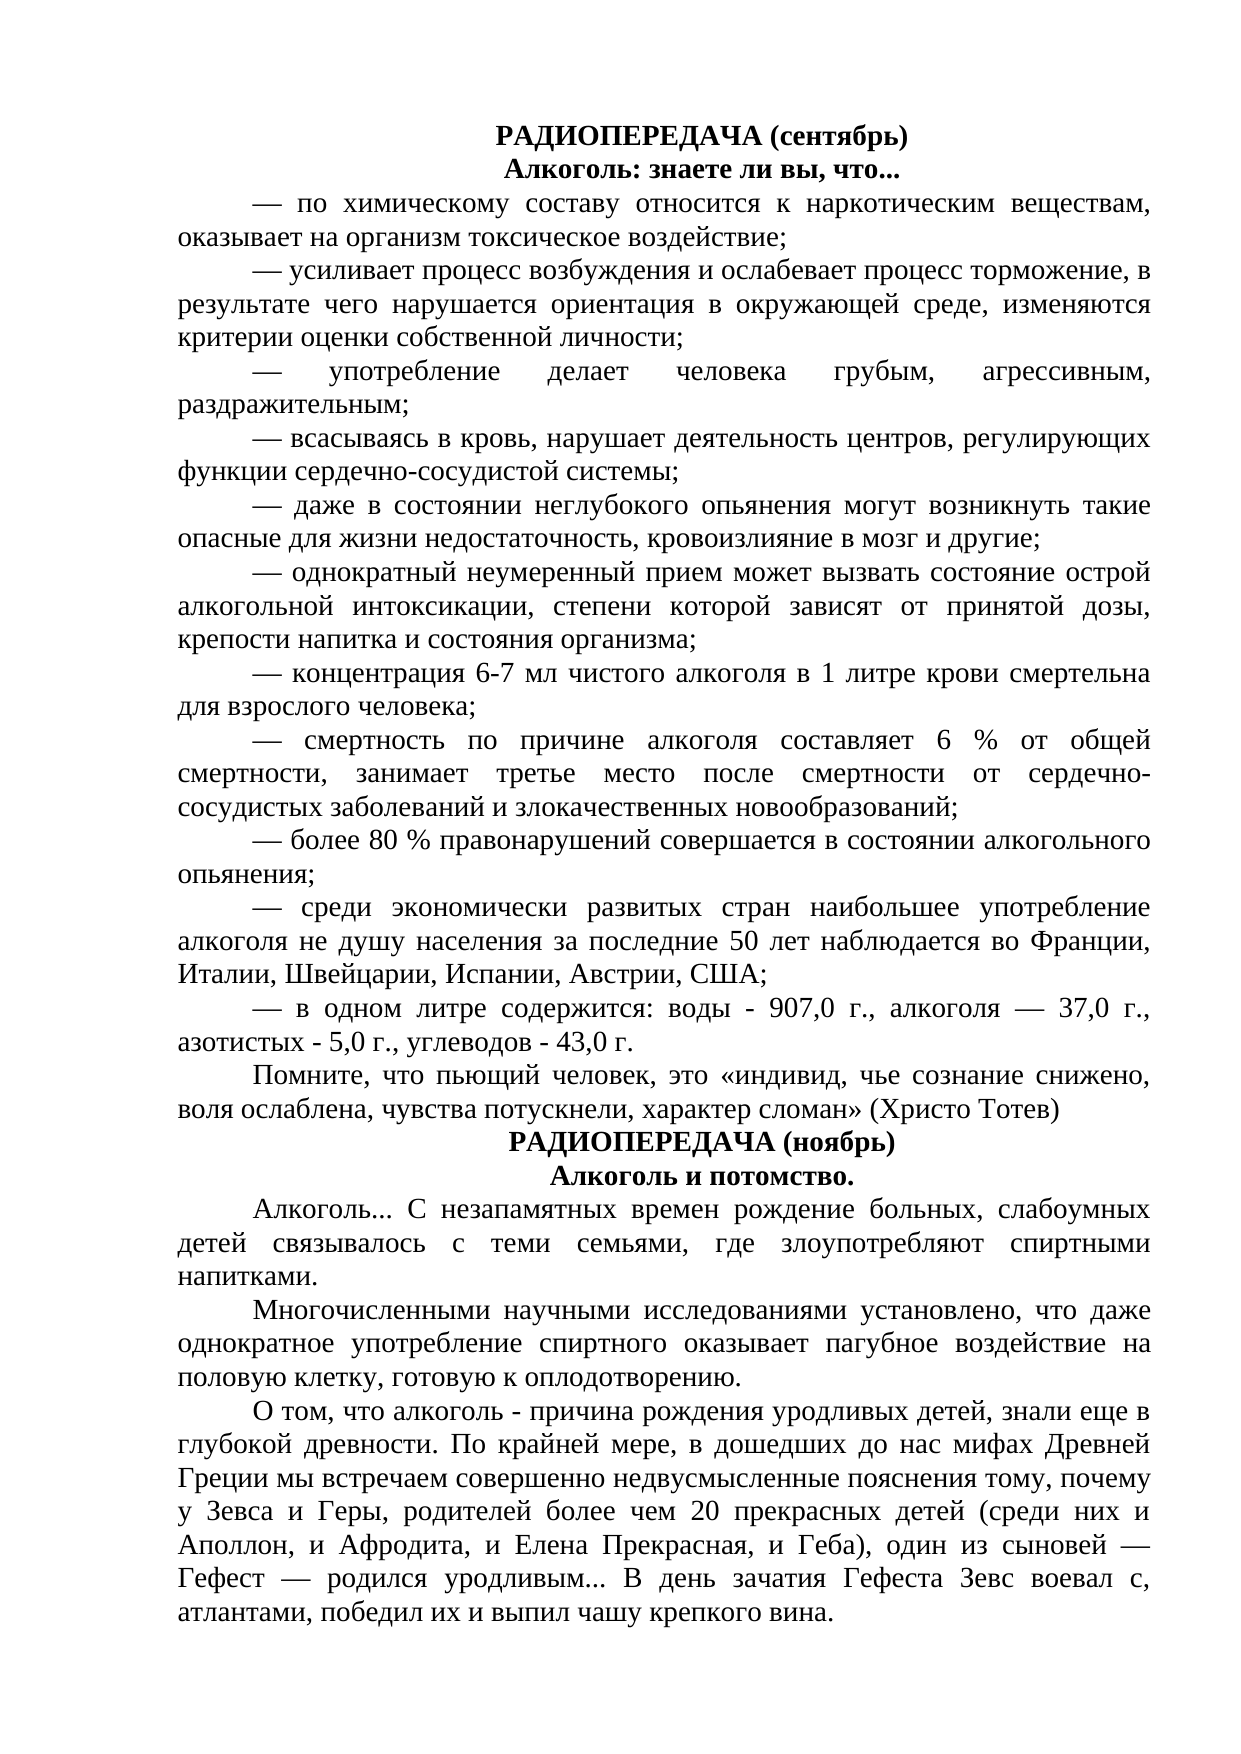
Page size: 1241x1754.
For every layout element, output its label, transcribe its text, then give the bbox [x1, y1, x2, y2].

text Многочисленными научными исследованиями установлено, что даже однократное употребление спиртного оказывает пагубное воздействие на половую клетку, готовую к оплодотворению. [177, 1292, 1152, 1393]
text — употребление делает человека грубым, агрессивным, раздражительным; [177, 353, 1152, 420]
text — смертность по причине алкоголя составляет 6 % от общей смертности, занимает третье место после смертности от сердечно-сосудистых заболеваний и злокачественных новообразований; [177, 722, 1152, 822]
text Алкоголь: знаете ли вы, что... [177, 152, 1152, 185]
text РАДИОПЕРЕДАЧА (сентябрь) [177, 118, 1152, 152]
text — усиливает процесс возбуждения и ослабевает процесс торможение, в результате чего нарушается ориентация в окружающей среде, изменяются критерии оценки собственной личности; [177, 252, 1152, 353]
text — среди экономически развитых стран наибольшее употребление алкоголя не душу населения за последние 50 лет наблюдается во Франции, Италии, Швейцарии, Испании, Австрии, США; [177, 889, 1152, 990]
text РАДИОПЕРЕДАЧА (ноябрь) [177, 1124, 1152, 1158]
text — в одном литре содержится: воды - 907,0 г., алкоголя — 37,0 г., азотистых - 5,0 г., углеводов - 43,0 г. [177, 990, 1152, 1057]
text — концентрация 6-7 мл чистого алкоголя в 1 литре крови смертельна для взрослого человека; [177, 655, 1152, 722]
text — однократный неумеренный прием может вызвать состояние острой алкогольной интоксикации, степени которой зависят от принятой дозы, крепости напитка и состояния организма; [177, 554, 1152, 655]
text — более 80 % правонарушений совершается в состоянии алкогольного опьянения; [177, 822, 1152, 889]
text — всасываясь в кровь, нарушает деятельность центров, регулирующих функции сердечно-сосудистой системы; [177, 420, 1152, 487]
text Алкоголь... С незапамятных времен рождение больных, слабоумных детей связывалось с теми семьями, где злоупотребляют спиртными напитками. [177, 1191, 1152, 1292]
text Помните, что пьющий человек, это «индивид, чье сознание снижено, воля ослаблена, чувства потускнели, характер сломан» (Христо Тотев) [177, 1057, 1152, 1124]
text — даже в состоянии неглубокого опьянения могут возникнуть такие опасные для жизни недостаточность, кровоизлияние в мозг и другие; [177, 487, 1152, 554]
text — по химическому составу относится к наркотическим веществам, оказывает на организм токсическое воздействие; [177, 185, 1152, 252]
text Алкоголь и потомство. [177, 1158, 1152, 1191]
text О том, что алкоголь - причина рождения уродливых детей, знали еще в глубокой древности. По крайней мере, в дошедших до нас мифах Древней Греции мы встречаем совершенно недвусмысленные пояснения тому, почему у Зевса и Геры, родителей более чем 20 прекрасных детей (среди них и Аполлон, и Афродита, и Елена Прекрасная, и Геба), один из сыновей — Гефест — родился уродливым... В день зачатия Гефеста Зевс воевал с, атлантами, победил их и выпил чашу крепкого вина. [177, 1393, 1152, 1627]
